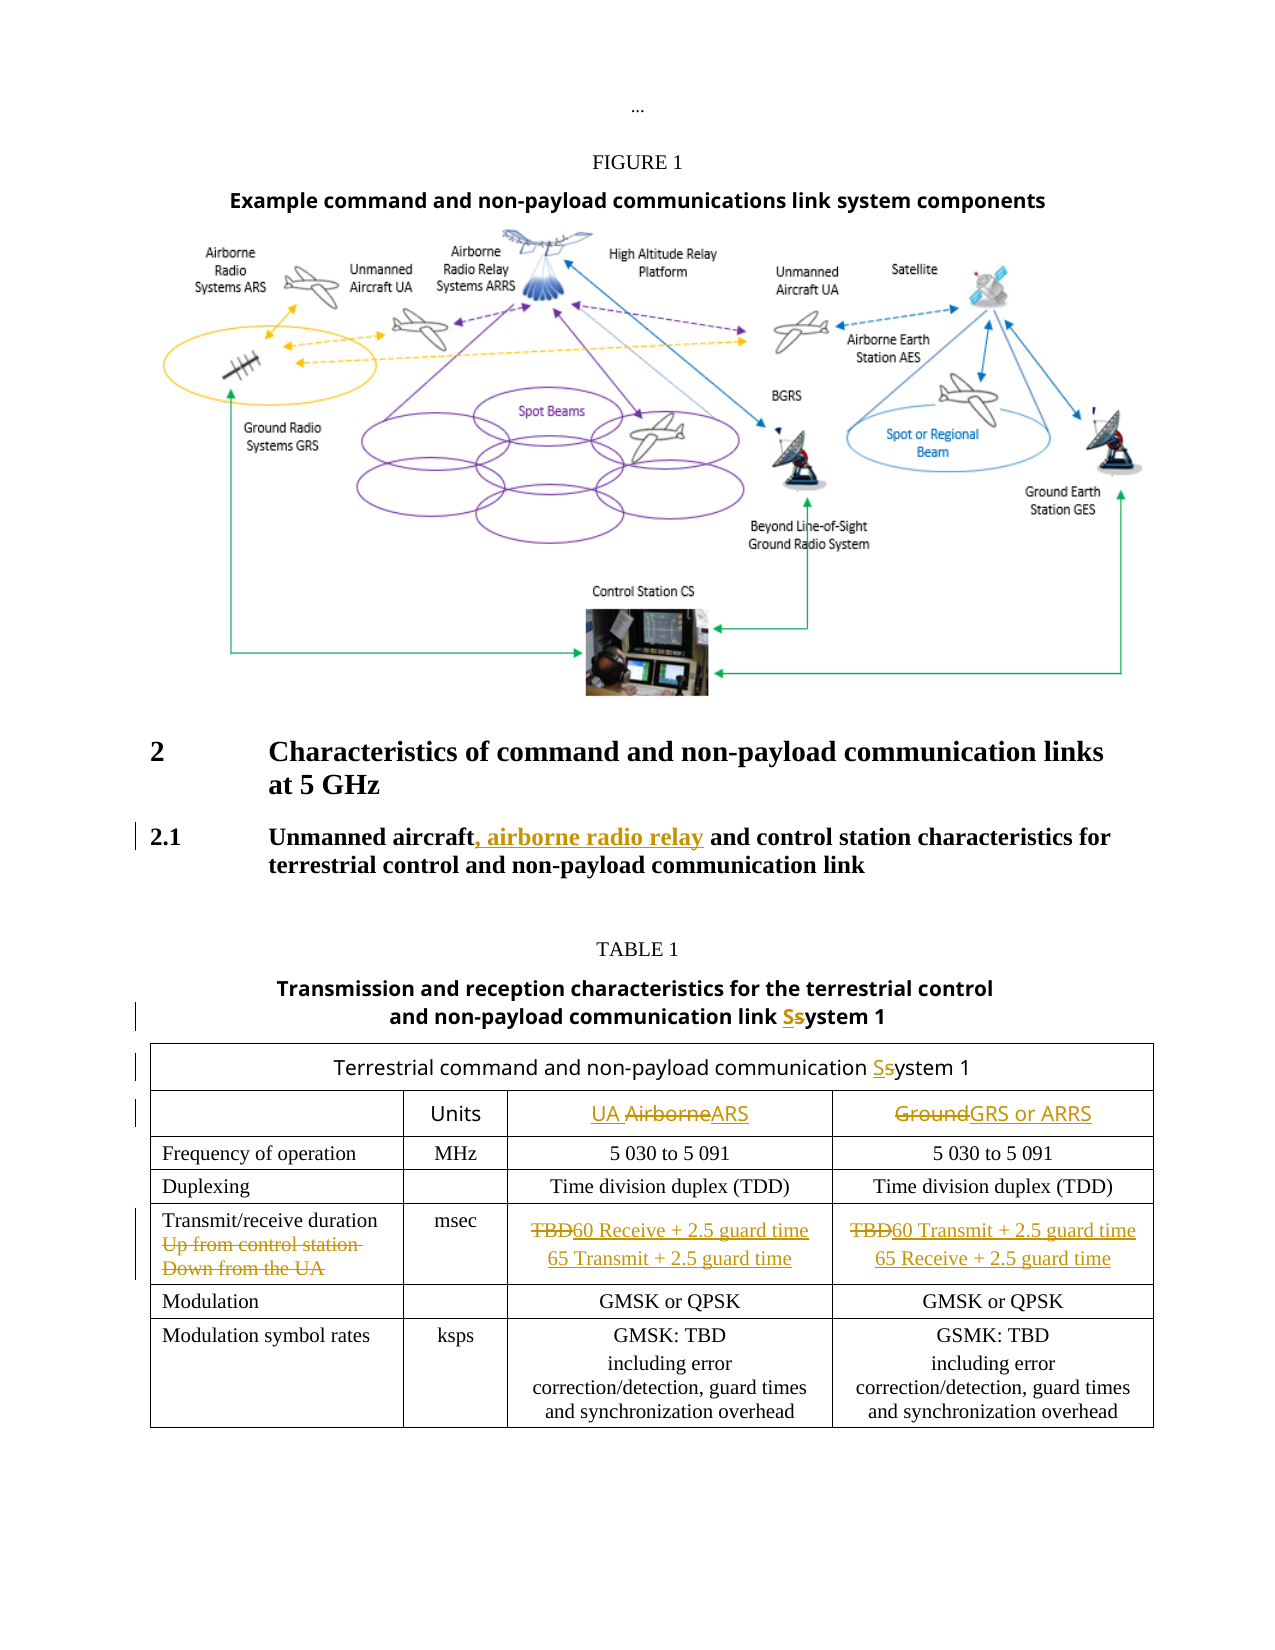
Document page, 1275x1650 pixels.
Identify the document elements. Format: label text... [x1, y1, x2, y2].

text TABLE 1 [150, 937, 1125, 961]
table_cell Time division duplex (TDD) [508, 1170, 832, 1202]
table_cell ksps [404, 1319, 507, 1427]
text Transmission and reception characteristics for the terrestrial control and non-payload communication link ystem 1 [150, 974, 1125, 1031]
table_cell Modulation [151, 1285, 403, 1317]
table_cell [508, 1091, 832, 1136]
table_cell [833, 1091, 1153, 1136]
text Example command and non-payload communications link system components [150, 187, 1125, 215]
table_cell GMSK or QPSK [508, 1285, 832, 1317]
picture [150, 227, 1154, 705]
table_cell [404, 1285, 507, 1317]
table_cell GMSK: TBD including error correction/detection, guard times and synchronization overhead [508, 1319, 832, 1427]
table_cell [508, 1204, 832, 1284]
table_header Terrestrial command and non-payload communication ystem 1 [151, 1044, 1153, 1089]
table_cell GMSK or QPSK [833, 1285, 1153, 1317]
text 2.1 Unmanned aircraft and control station characteristics for terrestrial control and non-payload communication link [150, 822, 1125, 879]
table_cell Transmit/receive duration [151, 1204, 403, 1284]
table_cell [404, 1170, 507, 1202]
table_cell Modulation symbol rates [151, 1319, 403, 1427]
table_cell 5 030 to 5 091 [833, 1137, 1153, 1169]
table_cell MHz [404, 1137, 507, 1169]
table_cell GSMK: TBD including error correction/detection, guard times and synchronization overhead [833, 1319, 1153, 1427]
table_cell Time division duplex (TDD) [833, 1170, 1153, 1202]
table_cell Frequency of operation [151, 1137, 403, 1169]
table_cell Units [404, 1091, 507, 1136]
text Figure 1 [150, 150, 1125, 174]
table_cell [151, 1091, 403, 1136]
text 2 Characteristics of command and non-payload communication links at 5 GHz [150, 734, 1125, 801]
table_cell Duplexing [151, 1170, 403, 1202]
table_cell [833, 1204, 1153, 1284]
table_cell 5 030 to 5 091 [508, 1137, 832, 1169]
table_cell msec [404, 1204, 507, 1284]
